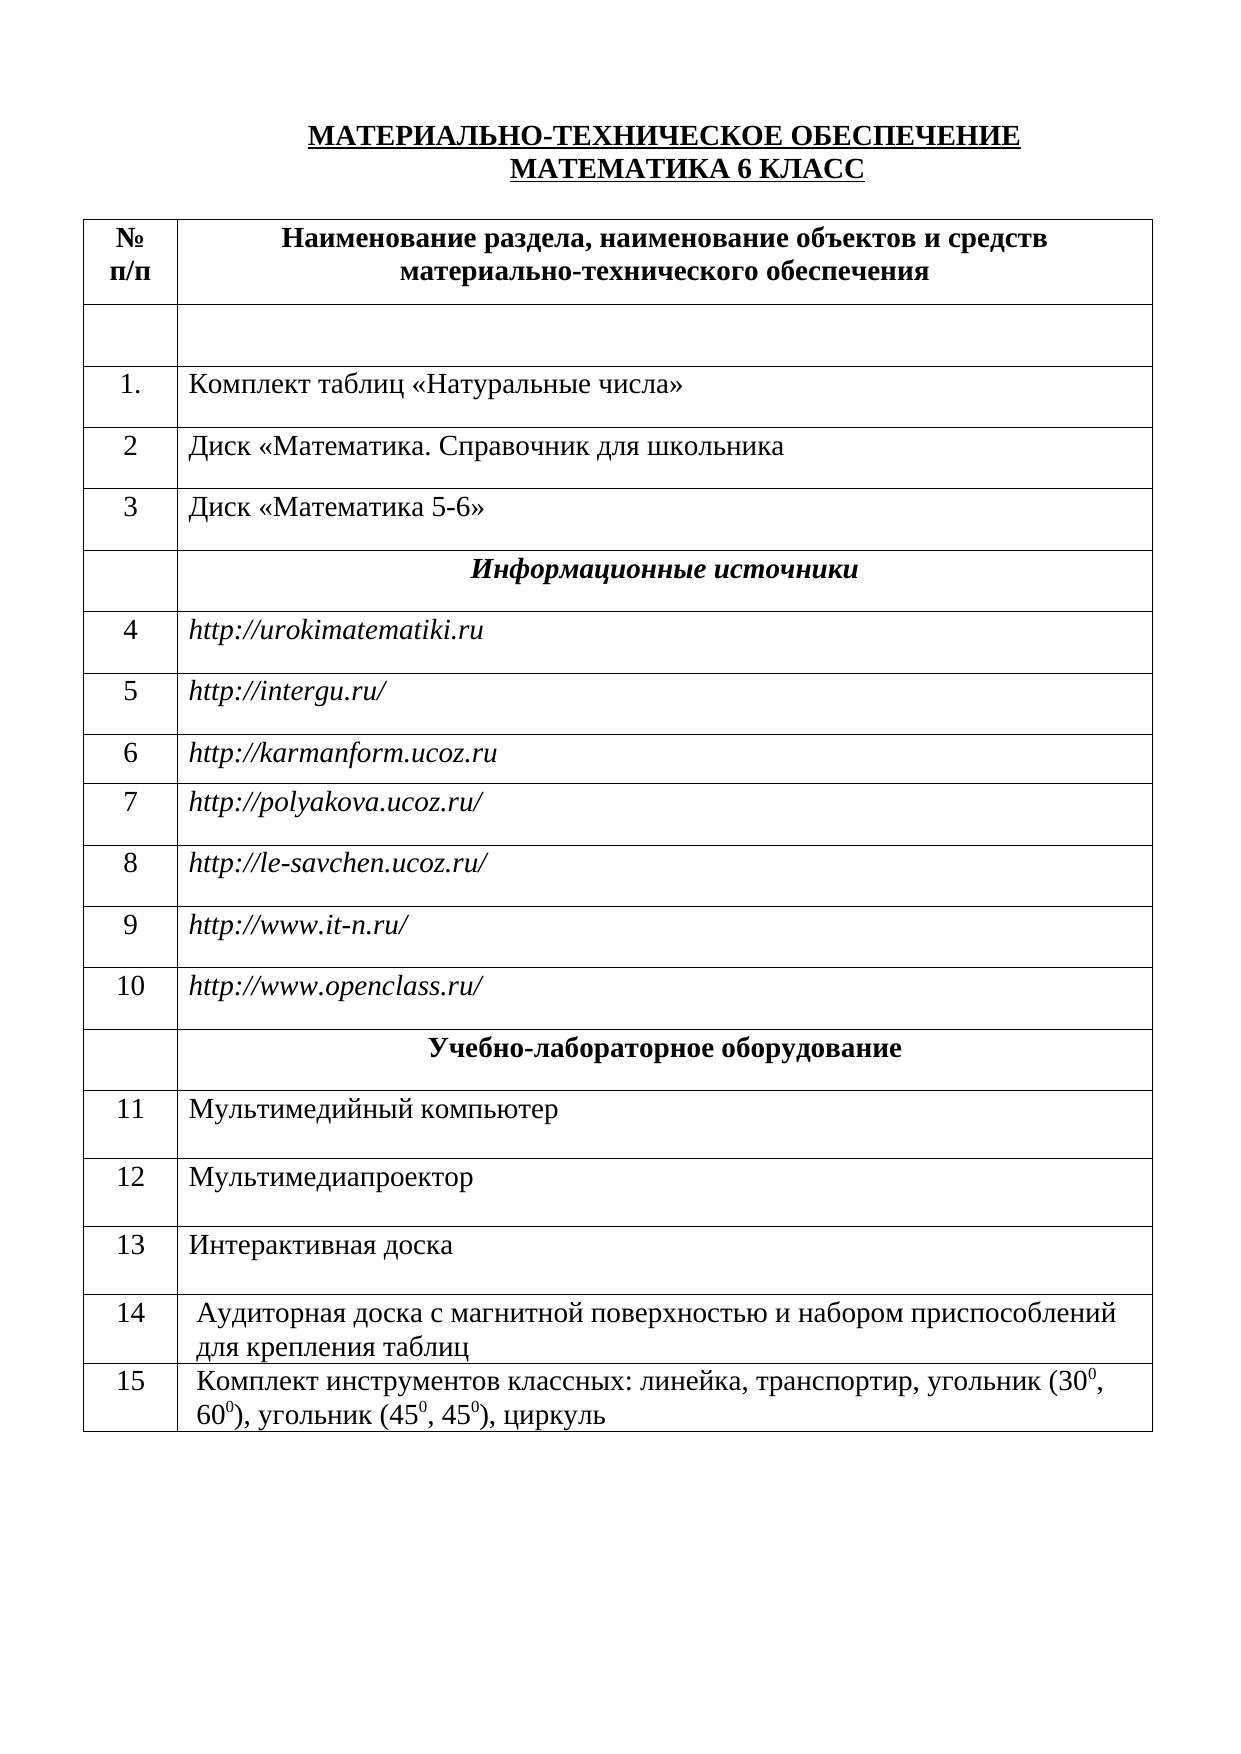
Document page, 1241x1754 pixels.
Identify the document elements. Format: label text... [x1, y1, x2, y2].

table_cell 1. [84, 367, 177, 427]
table_cell 12 [84, 1159, 177, 1226]
table_cell http://www.openclass.ru/ [178, 968, 1152, 1029]
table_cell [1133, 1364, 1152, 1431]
table_cell [84, 1030, 177, 1090]
table_cell Комплект таблиц «Натуральные числа» [178, 367, 1152, 427]
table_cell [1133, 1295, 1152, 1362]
table_header № п/п [84, 220, 177, 304]
table_cell Диск «Математика. Справочник для школьника [178, 428, 1152, 488]
table_cell 11 [84, 1091, 177, 1158]
table_cell Информационные источники [178, 551, 1152, 611]
table_cell Диск «Математика 5-6» [178, 489, 1152, 550]
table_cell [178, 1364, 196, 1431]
table_cell [84, 551, 177, 611]
table_cell 7 [84, 784, 177, 844]
text МАТЕМАТИКА 6 КЛАСС [177, 152, 1142, 185]
table_cell 6 [84, 735, 177, 783]
table_cell 4 [84, 612, 177, 672]
table_cell 10 [84, 968, 177, 1029]
table_cell http://karmanform.ucoz.ru [178, 735, 1152, 783]
table_cell 15 [84, 1364, 177, 1431]
table_cell Мультимедийный компьютер [178, 1091, 1152, 1158]
text Материально-техническое обеспечение [177, 118, 1152, 152]
table_cell Интерактивная доска [178, 1227, 1152, 1294]
table_cell http://le-savchen.ucoz.ru/ [178, 846, 1152, 906]
table_cell Мультимедиапроектор [178, 1159, 1152, 1226]
table_cell 5 [84, 674, 177, 734]
table_cell http://polyakova.ucoz.ru/ [178, 784, 1152, 844]
table_header Наименование раздела, наименование объектов и средств материально-технического обеспечения [178, 220, 1152, 304]
table_cell Учебно-лабораторное оборудование [178, 1030, 1152, 1090]
table_cell 2 [84, 428, 177, 488]
table_cell 13 [84, 1227, 177, 1294]
table_cell 14 [84, 1295, 177, 1362]
table_cell 3 [84, 489, 177, 550]
table_cell 9 [84, 907, 177, 967]
table_cell [84, 305, 177, 366]
table_cell http://intergu.ru/ [178, 674, 1152, 734]
table_cell http://www.it-n.ru/ [178, 907, 1152, 967]
table_cell [178, 305, 1152, 366]
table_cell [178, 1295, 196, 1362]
table_cell 8 [84, 846, 177, 906]
table_cell http://urokimatematiki.ru [178, 612, 1152, 672]
